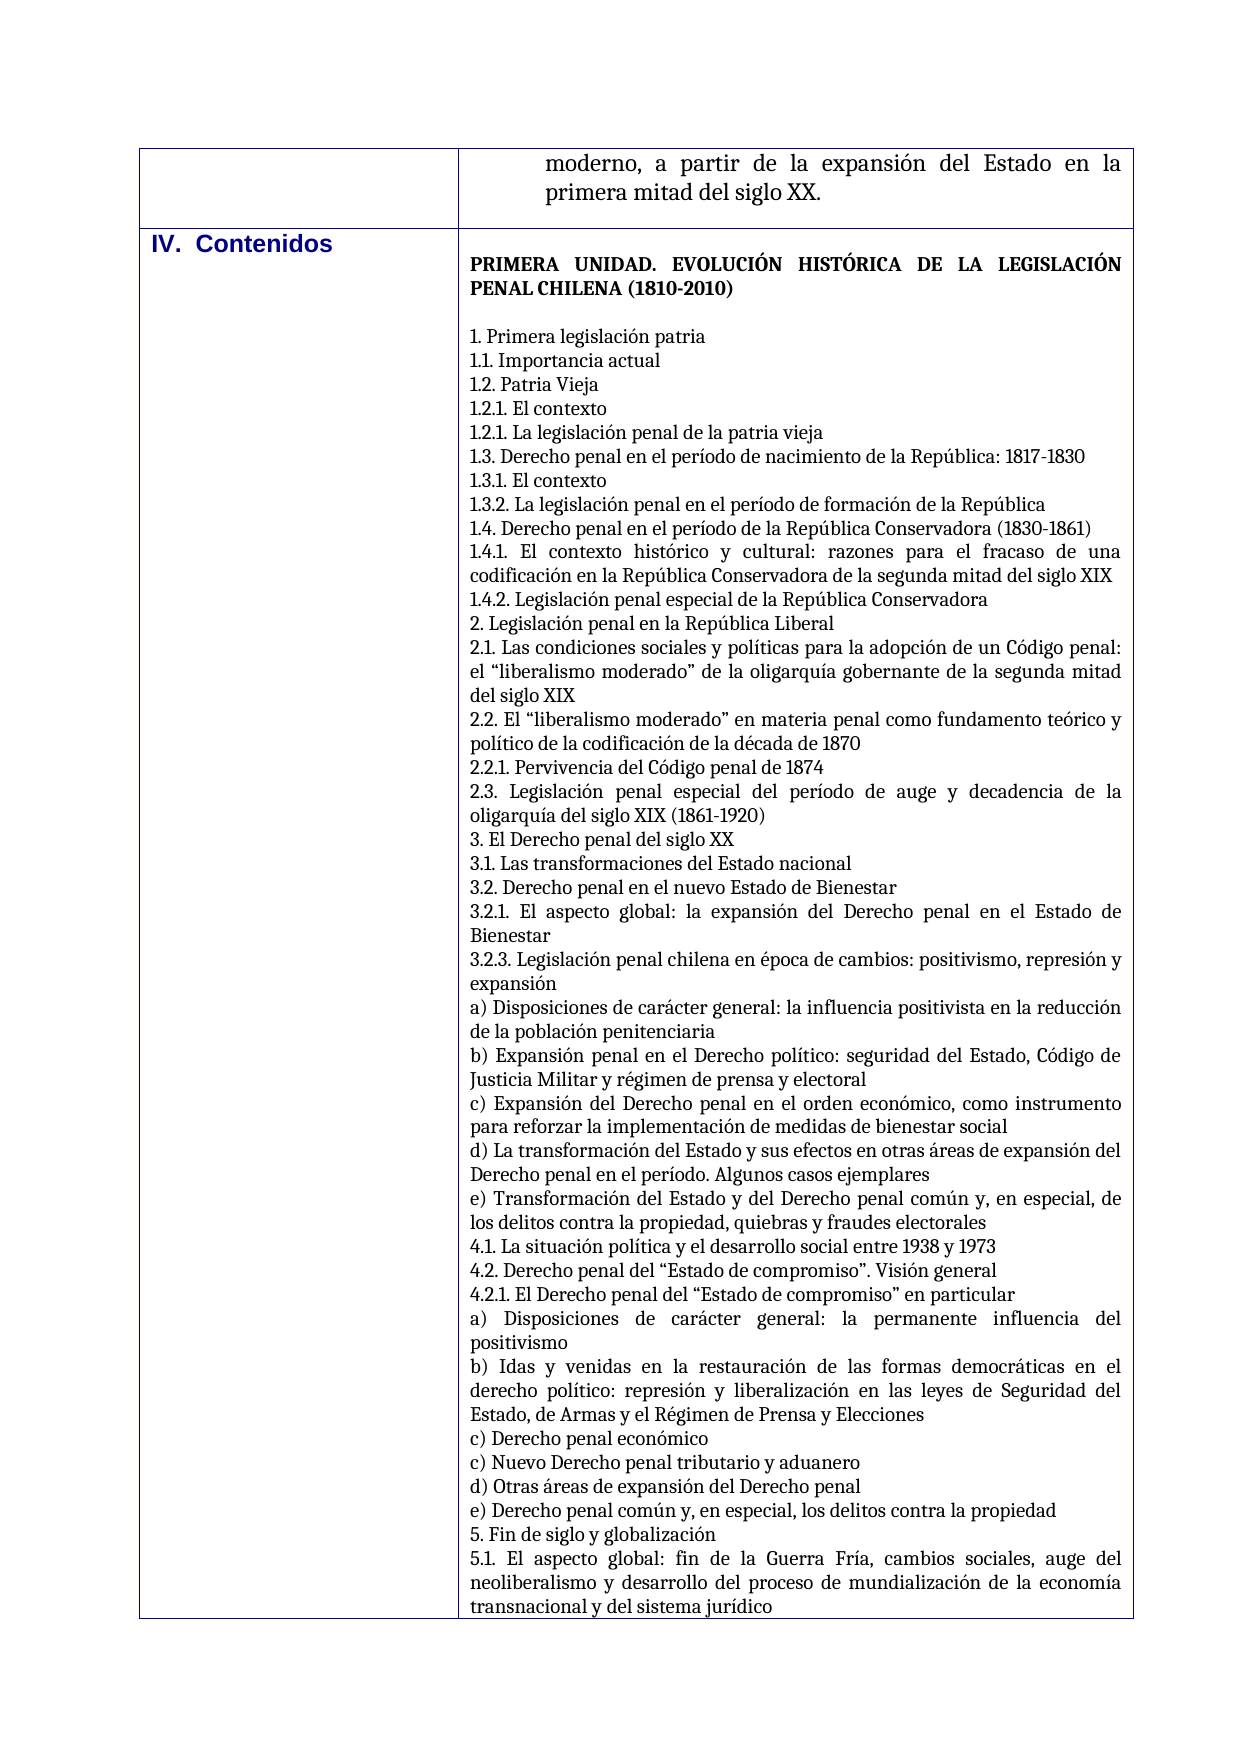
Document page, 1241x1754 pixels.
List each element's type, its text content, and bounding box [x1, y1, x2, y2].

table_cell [140, 149, 458, 228]
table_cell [459, 229, 1133, 1618]
table_cell IV. Contenidos [140, 229, 458, 1618]
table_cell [459, 149, 1133, 228]
